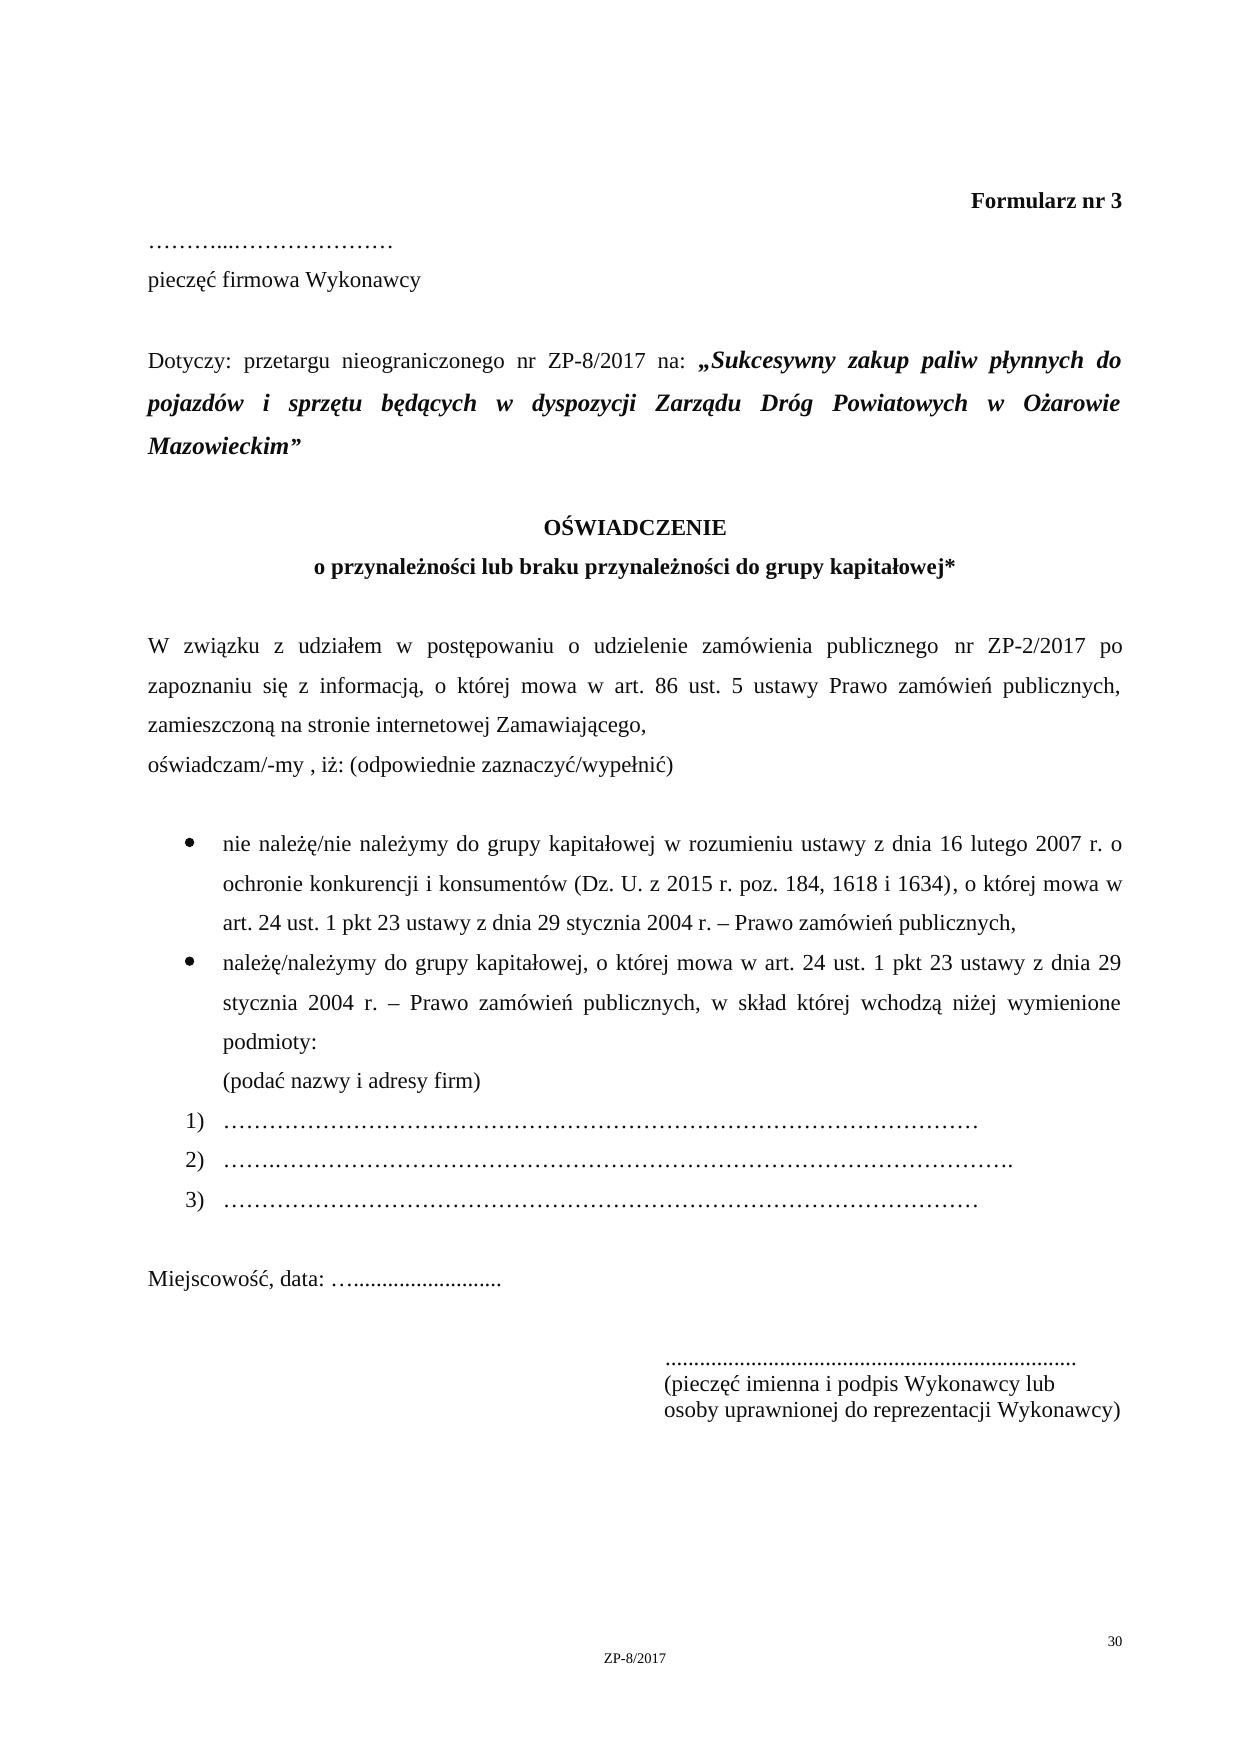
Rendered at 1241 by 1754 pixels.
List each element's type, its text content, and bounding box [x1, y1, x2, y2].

text ………...………………… [148, 227, 1122, 253]
text ........................................................................ [620, 1344, 1122, 1370]
list …….……………………………………………………………………………………. [185, 1146, 1123, 1173]
list ……………………………………………………………………………………… [185, 1186, 1123, 1212]
list ……………………………………………………………………………………… [185, 1107, 1123, 1133]
text W związku z udziałem w postępowaniu o udzielenie zamówienia publicznego nr ZP-2/2017 po zapoznaniu się z informacją, o której mowa w art. 86 ust. 5 ustawy Prawo zamówień publicznych, zamieszczoną na stronie internetowej Zamawiającego, [148, 632, 1123, 738]
text Dotyczy: przetargu nieograniczonego nr ZP-8/2017 na: „Sukcesywny zakup paliw płynnych do pojazdów i sprzętu będących w dyspozycji Zarządu Dróg Powiatowych w Ożarowie Mazowieckim” [148, 345, 1122, 460]
text OŚWIADCZENIE [148, 514, 1122, 540]
text oświadczam/-my , iż: (odpowiednie zaznaczyć/wypełnić) [148, 751, 1123, 777]
text o przynależności lub braku przynależności do grupy kapitałowej* [148, 553, 1122, 580]
list nie należę/nie należymy do grupy kapitałowej w rozumieniu ustawy z dnia 16 lutego 2007 r. o ochronie konkurencji i konsumentów (Dz. U. z 2015 r. poz. 184, 1618 i 1634), o której mowa w art. 24 ust. 1 pkt 23 ustawy z dnia 29 stycznia 2004 r. – Prawo zamówień publicznych, [185, 830, 1123, 936]
text (pieczęć imienna i podpis Wykonawcy lub [664, 1370, 1122, 1397]
text (podać nazwy i adresy firm) [223, 1067, 1123, 1094]
list należę/należymy do grupy kapitałowej, o której mowa w art. 24 ust. 1 pkt 23 ustawy z dnia 29 stycznia 2004 r. – Prawo zamówień publicznych, w skład której wchodzą niżej wymienione podmioty: [185, 949, 1123, 1054]
text Formularz nr 3 [148, 187, 1122, 213]
text osoby uprawnionej do reprezentacji Wykonawcy) [664, 1397, 1122, 1423]
text pieczęć firmowa Wykonawcy [148, 266, 1122, 292]
text Miejscowość, data: ….......................... [148, 1265, 1122, 1291]
